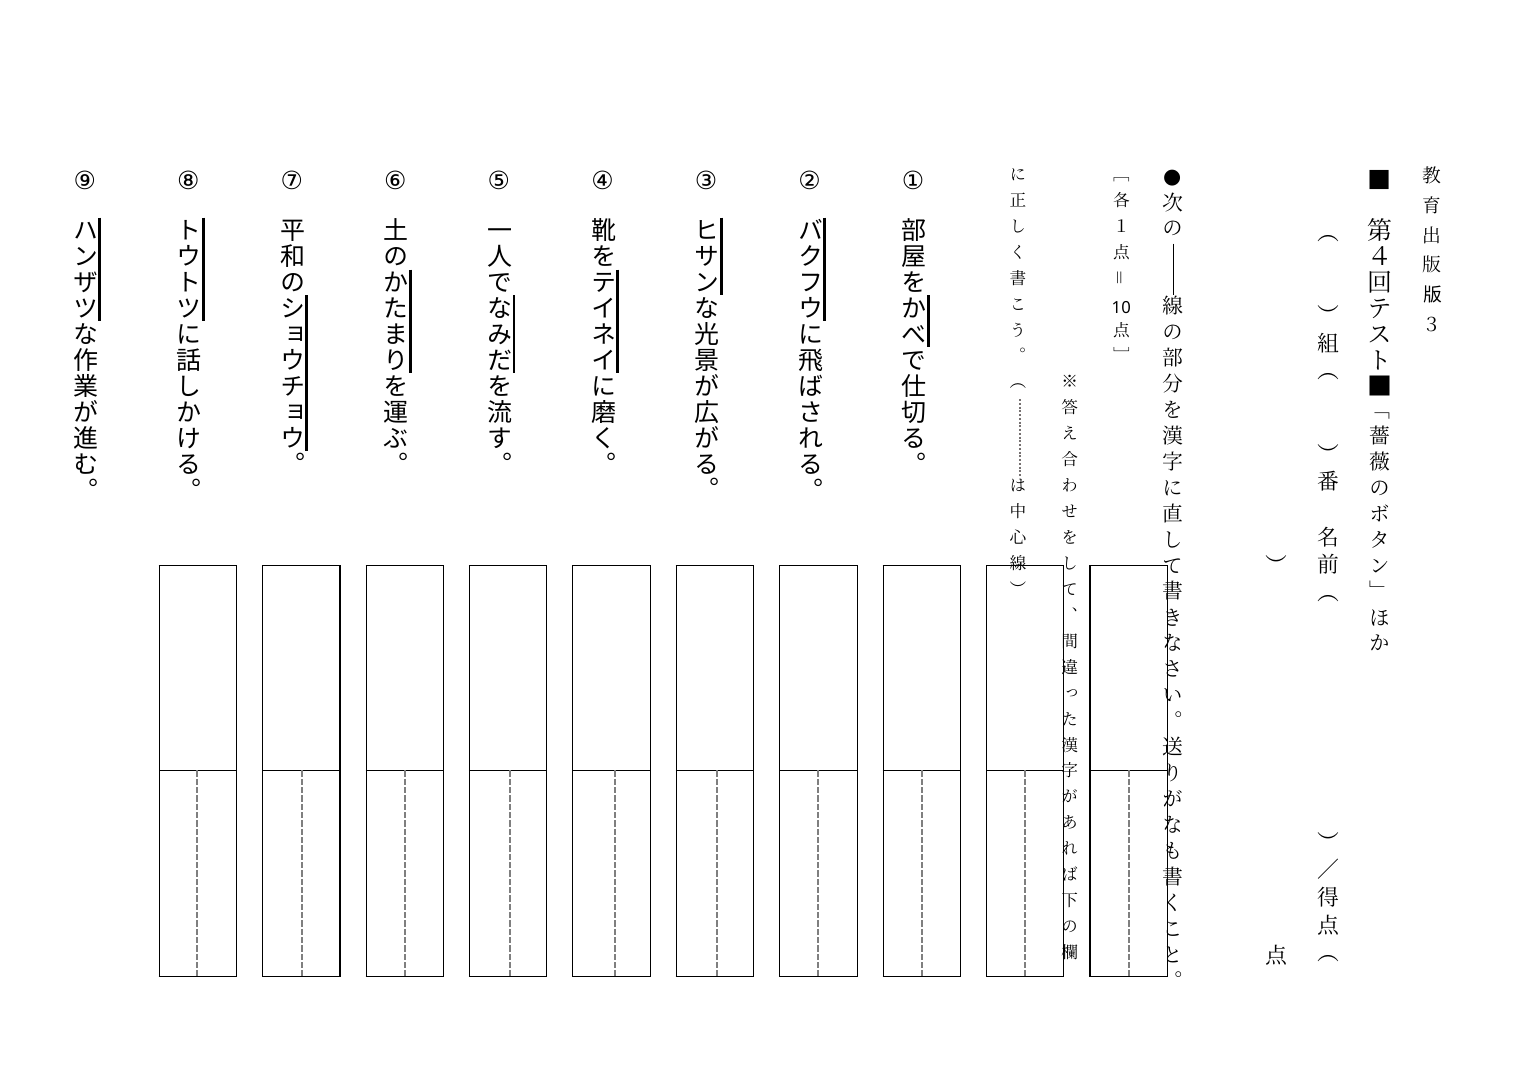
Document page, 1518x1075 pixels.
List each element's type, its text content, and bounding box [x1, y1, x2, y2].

text ⑦平和のショウチョウ。 [267, 166, 319, 969]
text ■第４回テスト■「薔薇のボタン」ほか [1354, 166, 1406, 969]
text ⑨ハンザツな作業が進む。 [60, 166, 112, 969]
text ②バクフウに飛ばされる。 [785, 166, 836, 969]
text ①部屋をかべで仕切る。 [888, 166, 940, 969]
text ④靴をテイネイに磨く。 [578, 166, 629, 969]
text ※答え合わせをして、間違った漢字があれば下の欄に正しく書こう。（ は中心線） [992, 166, 1095, 969]
text ●次の 線の部分を漢字に直して書きなさい。送りがなも書くこと。［各１点＝10点］ [1095, 166, 1199, 969]
text ③ヒサンな光景が広がる。 [681, 166, 733, 969]
text （ ）組（ ）番 名前（ ）／得点（ ）点 [1251, 166, 1354, 969]
subtitle 教育出版版３年 秀学社 [1406, 166, 1458, 969]
text ⑧トウトツに話しかける。 [163, 166, 215, 969]
text ⑥土のかたまりを運ぶ。 [371, 166, 422, 969]
text ⑤一人でなみだを流す。 [474, 166, 526, 969]
